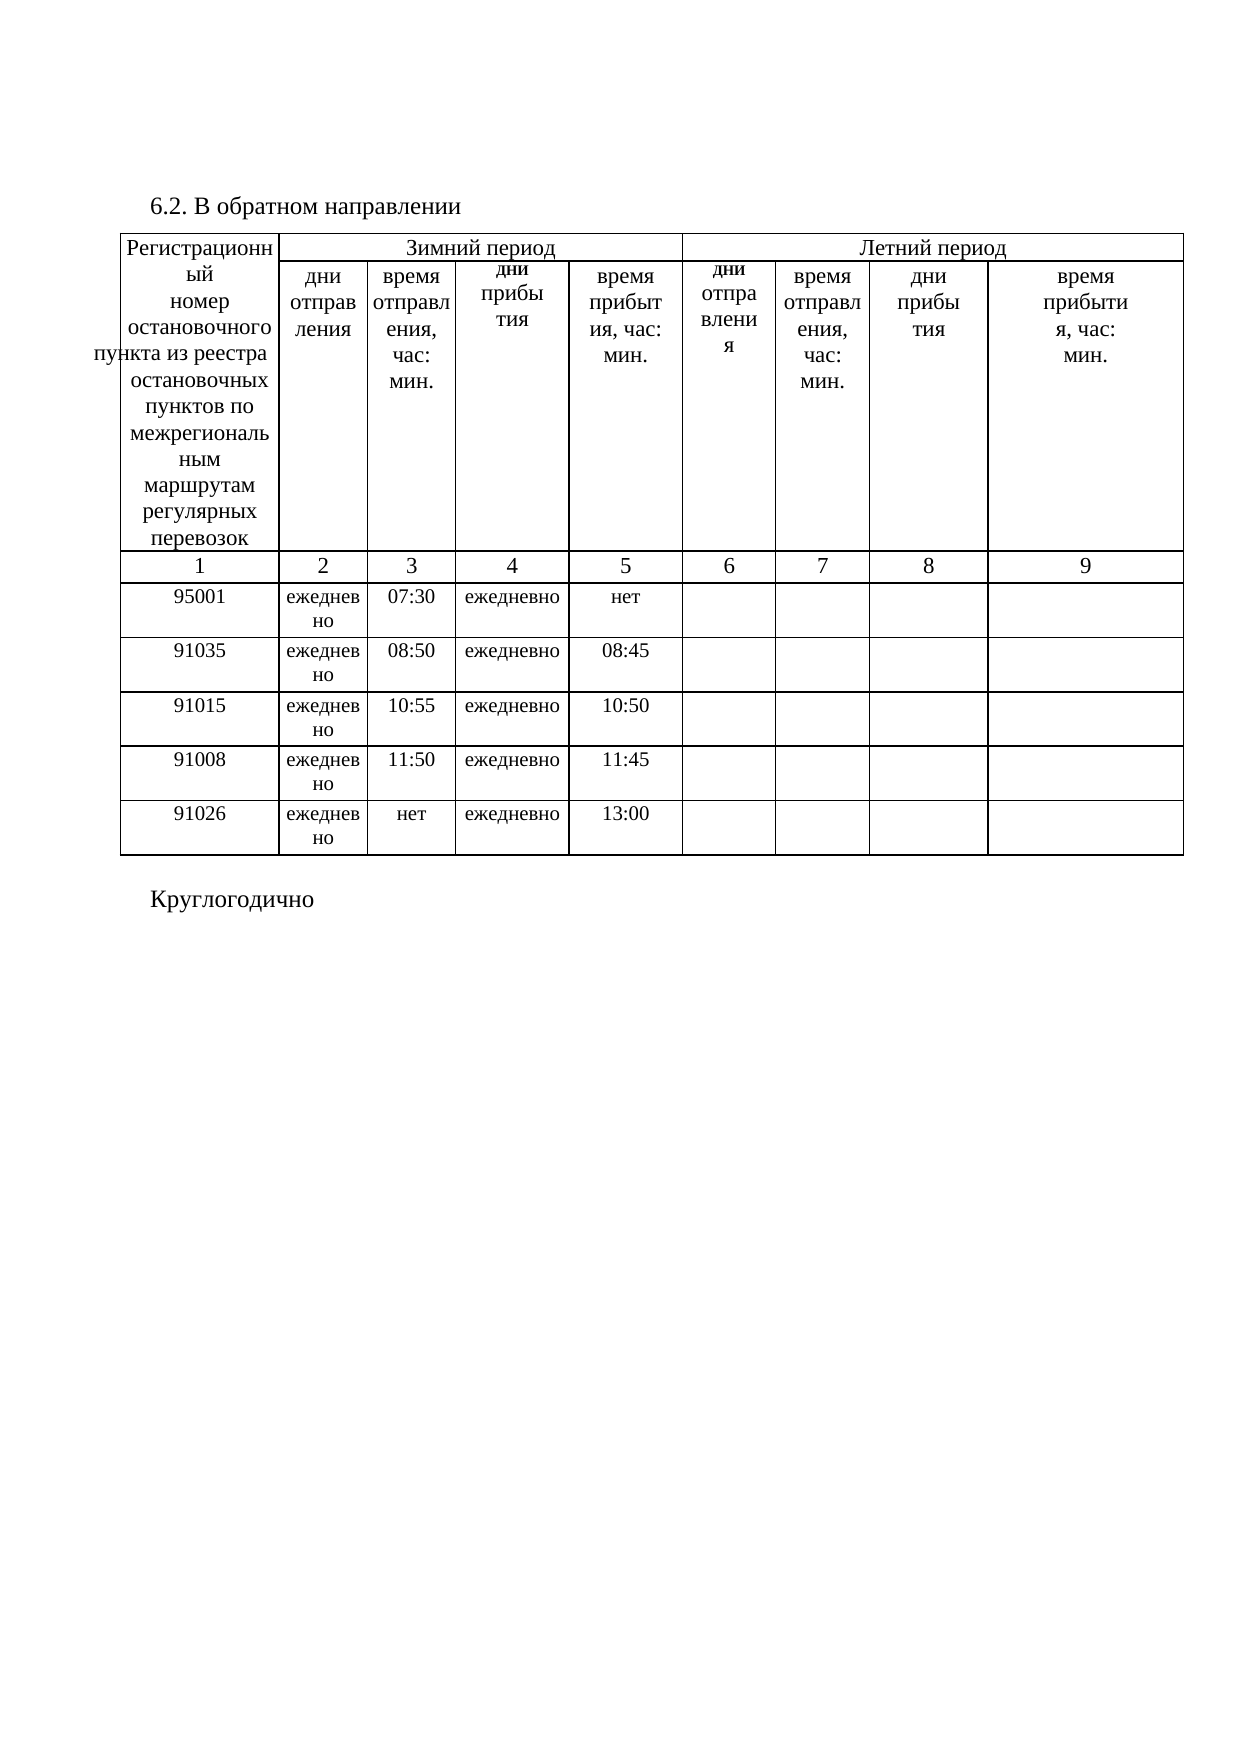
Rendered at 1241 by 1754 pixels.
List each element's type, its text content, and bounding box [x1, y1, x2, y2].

text Круглогодично [150, 884, 1090, 913]
table_cell [776, 801, 869, 854]
table_cell 11:50 [368, 747, 455, 800]
table_cell нет [570, 584, 682, 637]
table_cell дни отправ ления [280, 262, 367, 550]
table_cell 3 [368, 552, 455, 582]
table_cell нет [368, 801, 455, 854]
table_cell [776, 693, 869, 745]
table_cell 91035 [121, 638, 278, 691]
table_cell 10:50 [570, 693, 682, 745]
text 6.2. В обратном направлении [150, 191, 1090, 220]
table_cell [870, 747, 987, 800]
table_cell 95001 [121, 584, 278, 637]
table_cell [989, 584, 1183, 637]
table_cell [683, 638, 775, 691]
table_cell [870, 584, 987, 637]
table_cell ежедневно [280, 638, 367, 691]
table_cell ежедневно [456, 584, 568, 637]
table_cell 6 [683, 552, 775, 582]
table_cell [870, 693, 987, 745]
table_cell 91026 [121, 801, 278, 854]
table_cell [989, 801, 1183, 854]
table_cell 2 [280, 552, 367, 582]
table_cell 9 [989, 552, 1183, 582]
table_cell время отправл ения, час: мин. [776, 262, 869, 550]
table_cell 07:30 [368, 584, 455, 637]
table_header Летний период [683, 234, 1183, 260]
table_cell ежедневно [280, 801, 367, 854]
table_cell 1 [121, 552, 278, 582]
table_cell 7 [776, 552, 869, 582]
table_cell [989, 747, 1183, 800]
table_cell 5 [570, 552, 682, 582]
table_cell 11:45 [570, 747, 682, 800]
table_cell [776, 638, 869, 691]
table_cell время прибыт ия, час: мин. [570, 262, 682, 550]
table_cell ежедневно [280, 693, 367, 745]
table_cell [683, 584, 775, 637]
table_cell ежедневно [456, 801, 568, 854]
table_cell 91008 [121, 747, 278, 800]
table_cell [683, 693, 775, 745]
table_cell 13:00 [570, 801, 682, 854]
table_header Регистрационный номер остановочного пункта из реестра остановочных пунктов по межрегиональным маршрутам регулярных перевозок [121, 234, 278, 550]
table_cell ежедневно [280, 747, 367, 800]
table_cell [870, 638, 987, 691]
table_cell [683, 747, 775, 800]
table_cell 08:45 [570, 638, 682, 691]
table_cell 91015 [121, 693, 278, 745]
table_cell [683, 801, 775, 854]
table_cell ежедневно [280, 584, 367, 637]
table_cell 4 [456, 552, 568, 582]
table_cell [776, 747, 869, 800]
table_cell ежедневно [456, 638, 568, 691]
table_cell время отправл ения, час: мин. [368, 262, 455, 550]
table_cell ДНИ отпра влени я [683, 262, 775, 550]
table_cell [870, 801, 987, 854]
table_header Зимний период [280, 234, 682, 260]
table_cell ДНИ прибы тия [456, 262, 568, 550]
table_cell 8 [870, 552, 987, 582]
table_cell 10:55 [368, 693, 455, 745]
table_cell [989, 638, 1183, 691]
table_cell [776, 584, 869, 637]
table_cell дни прибы тия [870, 262, 987, 550]
table_cell время прибыти я, час: мин. [989, 262, 1183, 550]
table_cell ежедневно [456, 747, 568, 800]
table_cell [989, 693, 1183, 745]
table_cell ежедневно [456, 693, 568, 745]
table_cell 08:50 [368, 638, 455, 691]
